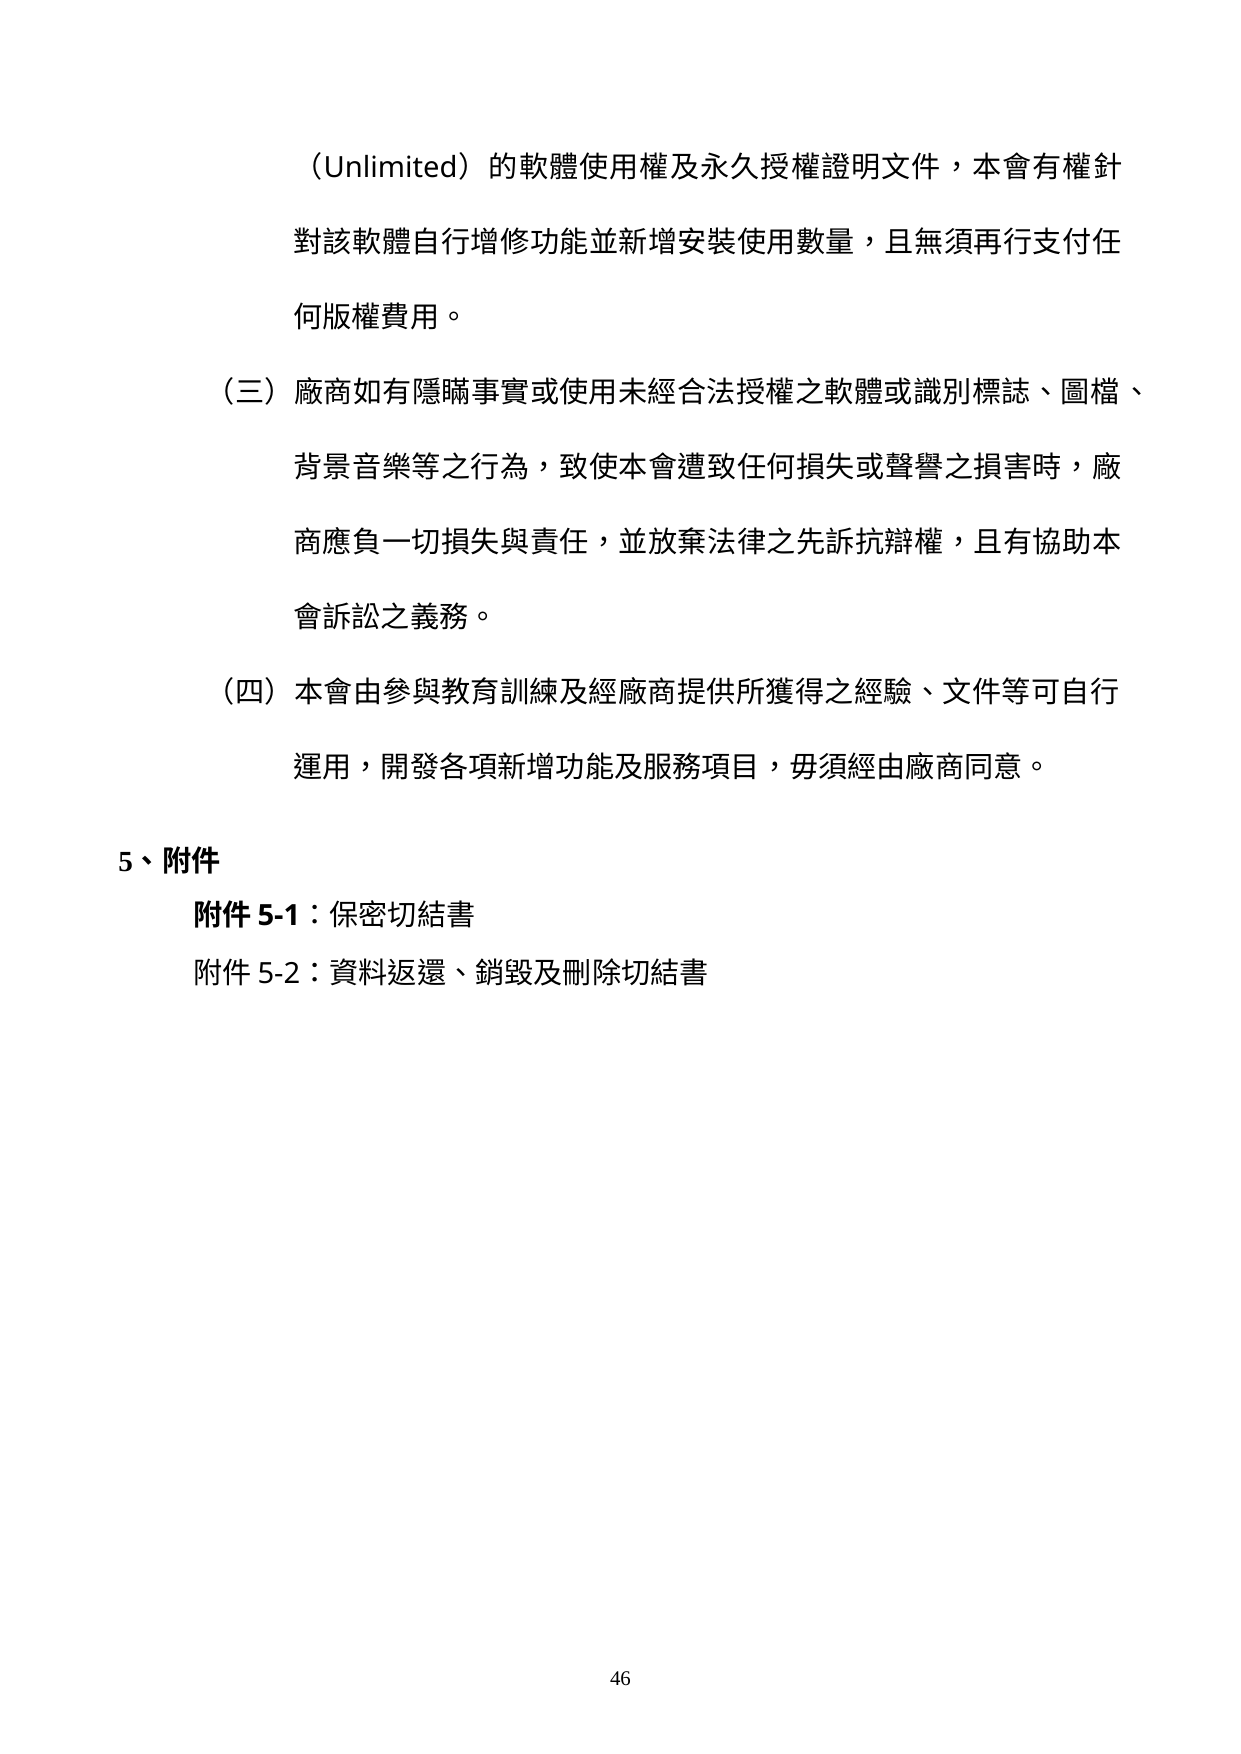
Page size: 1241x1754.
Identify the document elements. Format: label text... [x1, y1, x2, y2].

text 5、附件 [118, 821, 1122, 896]
text （三）廠商如有隱瞞事實或使用未經合法授權之軟體或識別標誌、圖檔、背景音樂等之行為，致使本會遭致任何損失或聲譽之損害時，廠商應負一切損失與責任，並放棄法律之先訴抗辯權，且有協助本會訴訟之義務。 [206, 352, 1122, 652]
text （四）本會由參與教育訓練及經廠商提供所獲得之經驗、文件等可自行運用，開發各項新增功能及服務項目，毋須經由廠商同意。 [206, 652, 1122, 802]
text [206, 127, 1122, 352]
text 附件5-1：保密切結書 [193, 896, 1122, 933]
text 附件5-2：資料返還、銷毀及刪除切結書 [193, 933, 1122, 1008]
